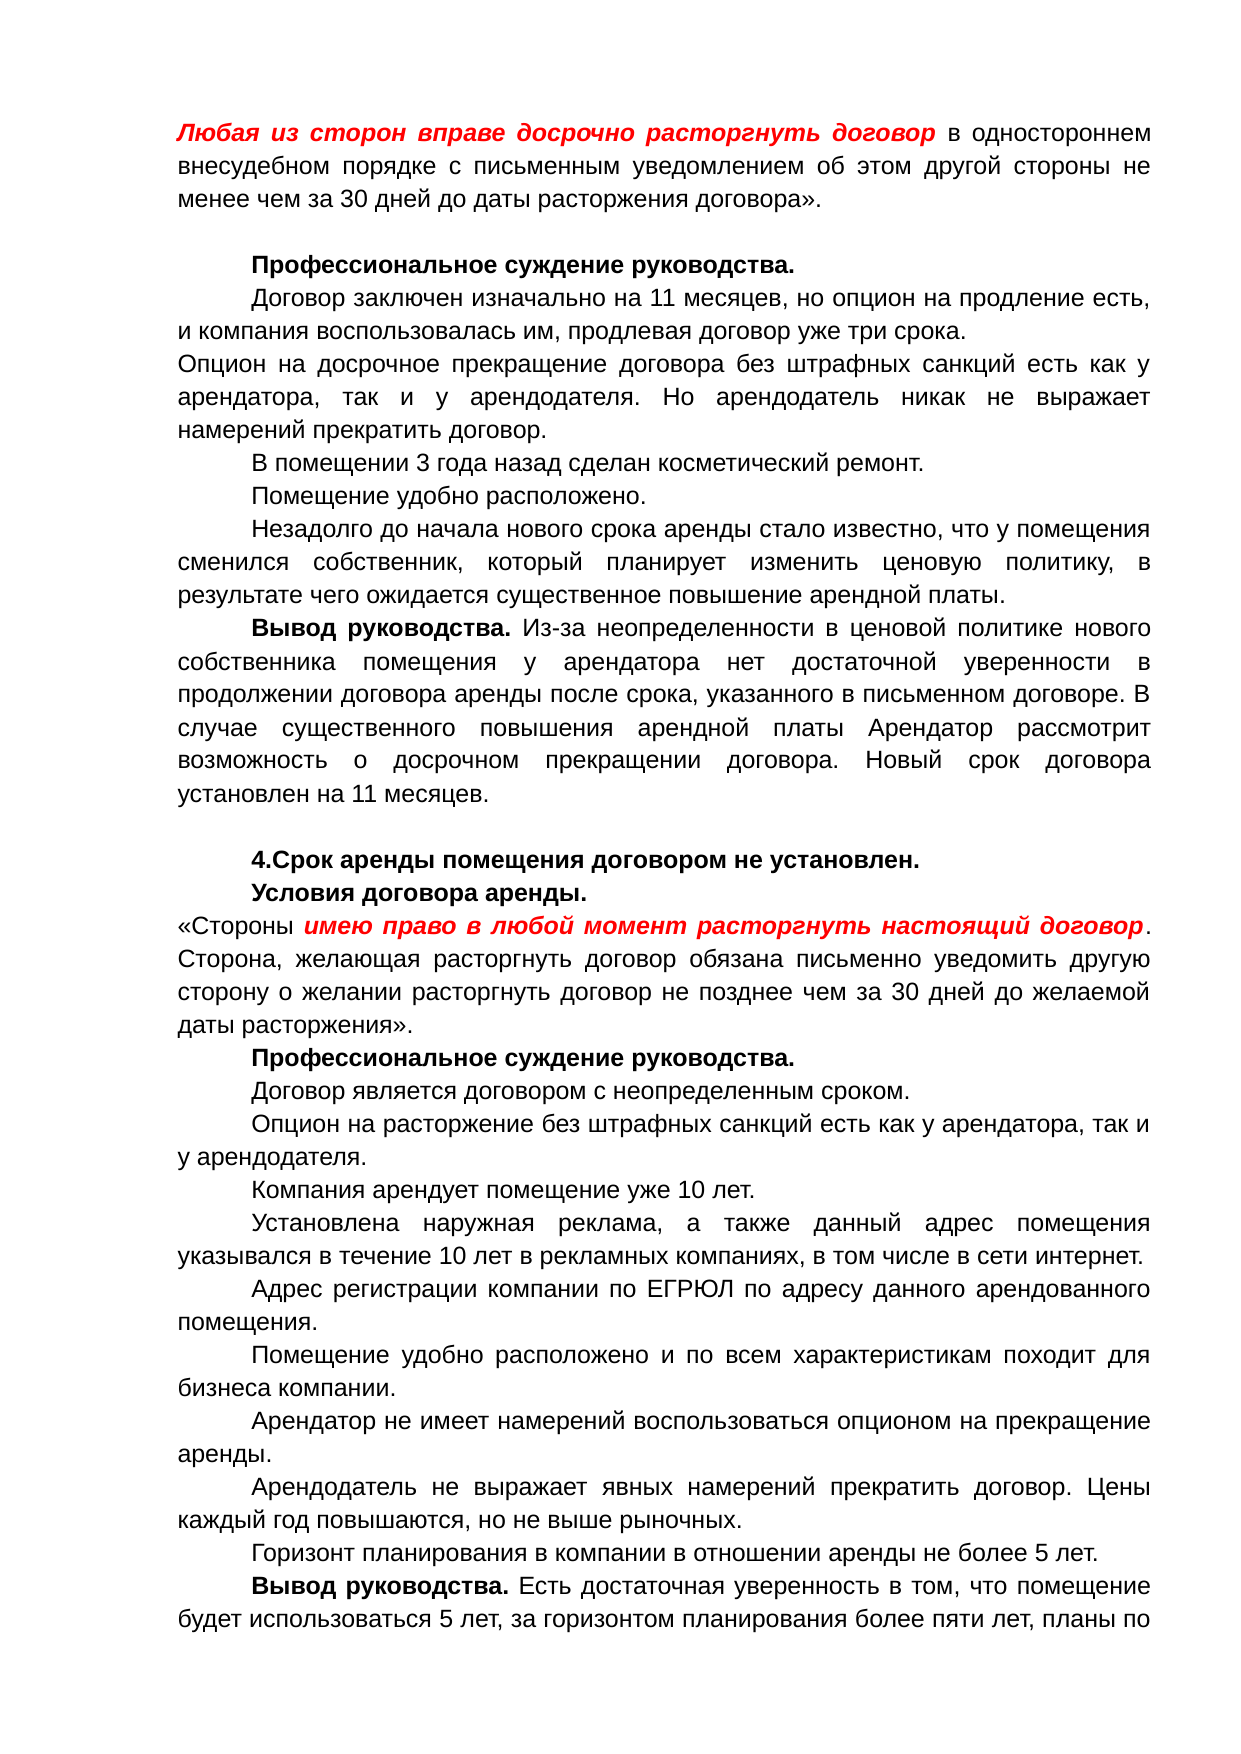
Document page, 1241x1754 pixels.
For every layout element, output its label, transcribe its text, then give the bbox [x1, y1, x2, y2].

text Арендатор не имеет намерений воспользоваться опционом на прекращение аренды. [177, 1406, 1152, 1468]
text Опцион на досрочное прекращение договора без штрафных санкций есть как у арендатора, так и у арендодателя. Но арендодатель никак не выражает намерений прекратить договор. [177, 349, 1152, 444]
text 4.Срок аренды помещения договором не установлен. [177, 844, 1152, 873]
text Адрес регистрации компании по ЕГРЮЛ по адресу данного арендованного помещения. [177, 1274, 1152, 1336]
text Договор является договором с неопределенным сроком. [177, 1076, 1152, 1104]
text «Стороны имею право в любой момент расторгнуть настоящий договор. Сторона, желающая расторгнуть договор обязана письменно уведомить другую сторону о желании расторгнуть договор не позднее чем за 30 дней до желаемой даты расторжения». [177, 911, 1152, 1038]
text Арендодатель не выражает явных намерений прекратить договор. Цены каждый год повышаются, но не выше рыночных. [177, 1472, 1152, 1534]
text Профессиональное суждение руководства. [177, 1043, 1152, 1071]
text Опцион на расторжение без штрафных санкций есть как у арендатора, так и у арендодателя. [177, 1109, 1152, 1171]
text Вывод руководства. Из-за неопределенности в ценовой политике нового собственника помещения у арендатора нет достаточной уверенности в продолжении договора аренды после срока, указанного в письменном договоре. В случае существенного повышения арендной платы Арендатор рассмотрит возможность о досрочном прекращении договора. Новый срок договора установлен на 11 месяцев. [177, 613, 1152, 807]
text Любая из сторон вправе досрочно расторгнуть договор в одностороннем внесудебном порядке с письменным уведомлением об этом другой стороны не менее чем за 30 дней до даты расторжения договора». [177, 118, 1152, 213]
text Горизонт планирования в компании в отношении аренды не более 5 лет. [177, 1538, 1152, 1567]
text В помещении 3 года назад сделан косметический ремонт. [177, 448, 1152, 477]
text Условия договора аренды. [177, 878, 1152, 906]
text Незадолго до начала нового срока аренды стало известно, что у помещения сменился собственник, который планирует изменить ценовую политику, в результате чего ожидается существенное повышение арендной платы. [177, 514, 1152, 609]
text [177, 1571, 1152, 1633]
text Установлена наружная реклама, а также данный адрес помещения указывался в течение 10 лет в рекламных компаниях, в том числе в сети интернет. [177, 1208, 1152, 1269]
text Профессиональное суждение руководства. [177, 250, 1152, 279]
text Компания арендует помещение уже 10 лет. [177, 1175, 1152, 1203]
text Помещение удобно расположено. [177, 481, 1152, 510]
text Помещение удобно расположено и по всем характеристикам походит для бизнеса компании. [177, 1340, 1152, 1402]
text Договор заключен изначально на 11 месяцев, но опцион на продление есть, и компания воспользовалась им, продлевая договор уже три срока. [177, 283, 1152, 345]
